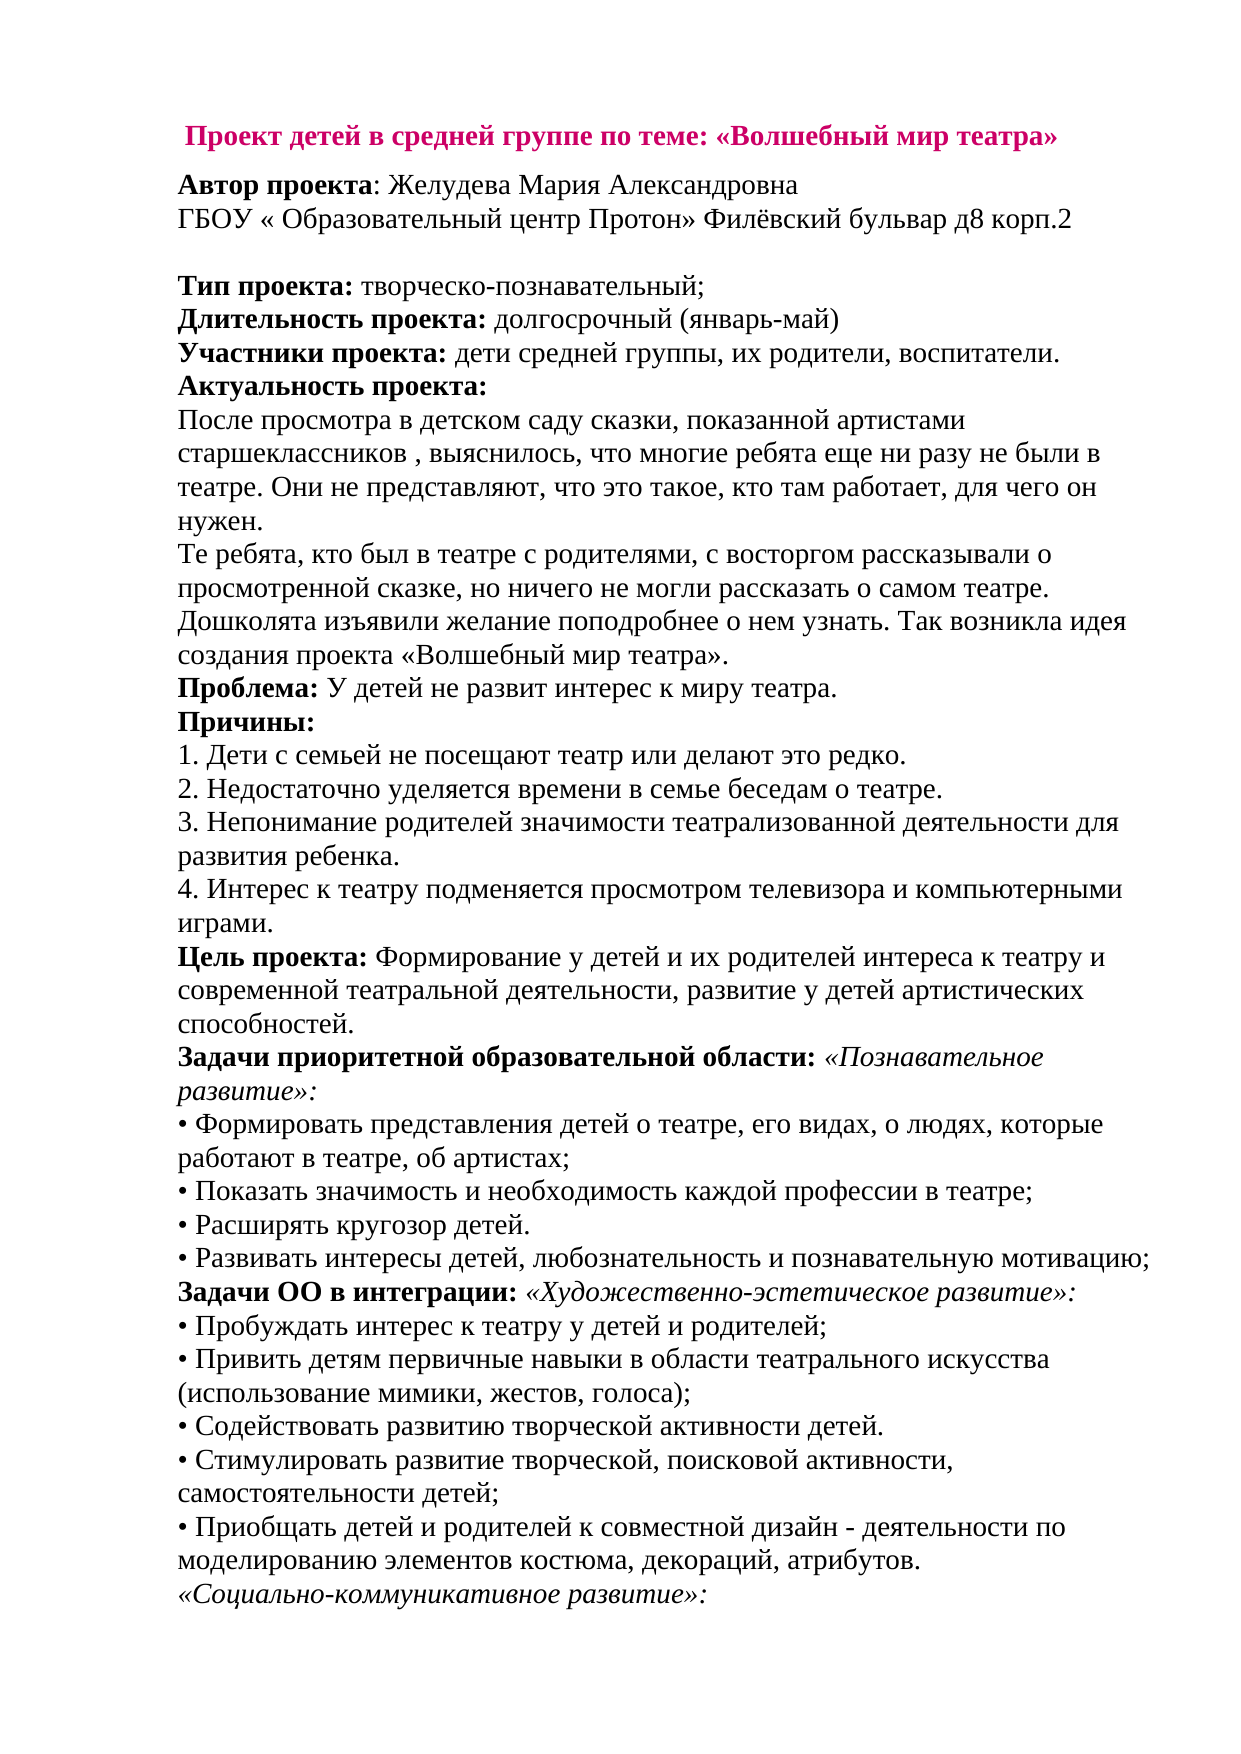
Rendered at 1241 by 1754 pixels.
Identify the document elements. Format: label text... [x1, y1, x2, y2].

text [177, 234, 1152, 1609]
text Автор проекта: Желудева Мария Александровна [177, 167, 1152, 201]
text ГБОУ « Образовательный центр Протон» Филёвский бульвар д8 корп.2 [177, 201, 1152, 234]
text Проект детей в средней группе по теме: «Волшебный мир театра» [177, 118, 1152, 152]
